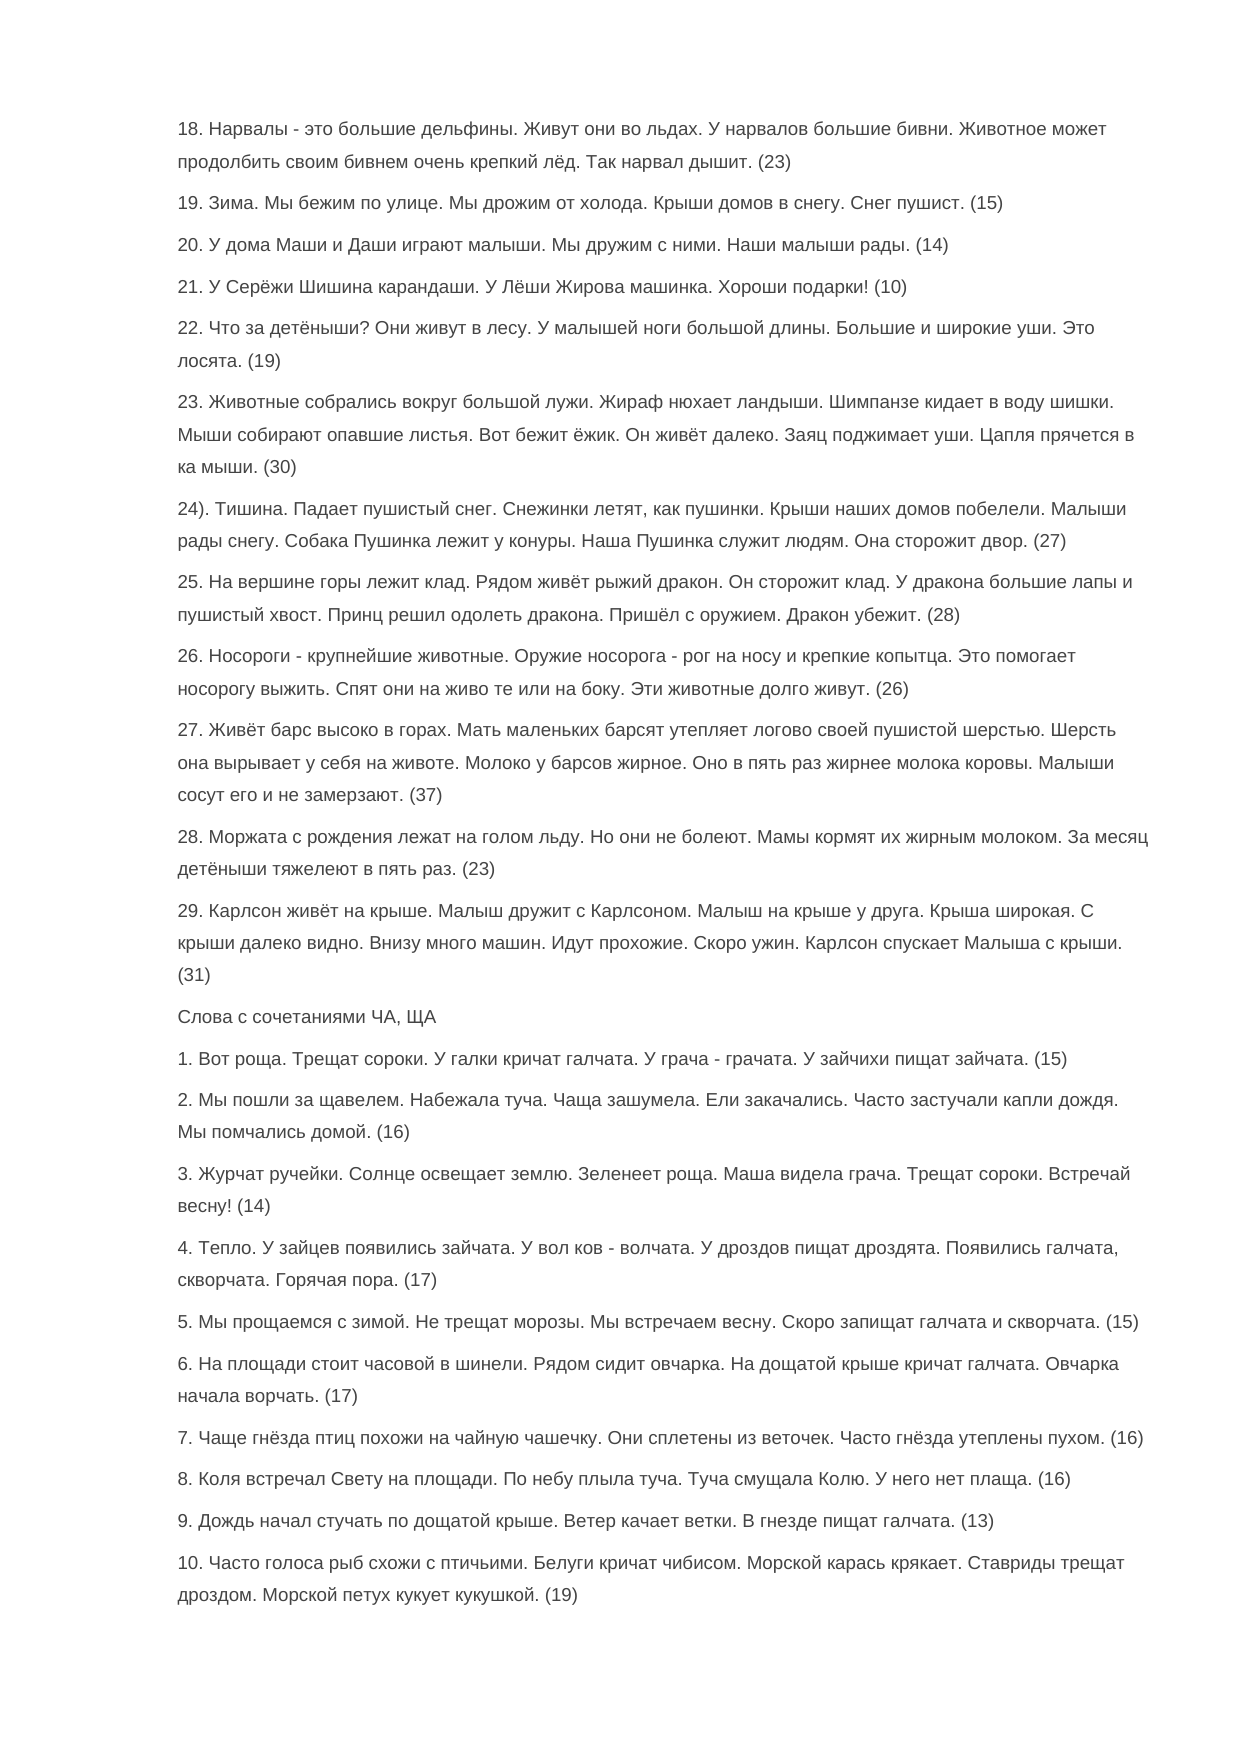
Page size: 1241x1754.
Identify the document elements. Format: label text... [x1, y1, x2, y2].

text 10. Часто голоса рыб схожи с птичьими. Белуги кричат чибисом. Морской карась крякает. Ставриды трещат дроздом. Морской петух кукует кукушкой. (19) [177, 1551, 1152, 1605]
text 9. Дождь начал стучать по дощатой крыше. Ветер качает ветки. В гнезде пищат галчата. (13) [177, 1510, 1152, 1531]
text 22. Что за детёныши? Они живут в лесу. У малышей ноги большой длины. Большие и широкие уши. Это лосята. (19) [177, 317, 1152, 371]
text 1. Вот роща. Трещат сороки. У галки кричат галчата. У грача - грачата. У зайчихи пищат зайчата. (15) [177, 1047, 1152, 1069]
text Слова с сочетаниями ЧА, ЩА [177, 1006, 1152, 1027]
text 2. Мы пошли за щавелем. Набежала туча. Чаща зашумела. Ели закачались. Часто застучали капли дождя. Мы помчались домой. (16) [177, 1089, 1152, 1143]
text 8. Коля встречал Свету на площади. По небу плыла туча. Туча смущала Колю. У него нет плаща. (16) [177, 1468, 1152, 1490]
text 19. Зима. Мы бежим по улице. Мы дрожим от холода. Крыши домов в снегу. Снег пушист. (15) [177, 192, 1152, 214]
text 6. На площади стоит часовой в шинели. Рядом сидит овчарка. На дощатой крыше кричат галчата. Овчарка начала ворчать. (17) [177, 1352, 1152, 1406]
text 25. На вершине горы лежит клад. Рядом живёт рыжий дракон. Он сторожит клад. У дракона большие лапы и пушистый хвост. Принц решил одолеть дракона. Пришёл с оружием. Дракон убежит. (28) [177, 571, 1152, 625]
text 18. Нарвалы - это большие дельфины. Живут они во льдах. У нарвалов большие бивни. Животное может продолбить своим бивнем очень крепкий лёд. Так нарвал дышит. (23) [177, 118, 1152, 172]
text 3. Журчат ручейки. Солнце освещает землю. Зеленеет роща. Маша видела грача. Трещат сороки. Встречай весну! (14) [177, 1163, 1152, 1217]
text 5. Мы прощаемся с зимой. Не трещат морозы. Мы встречаем весну. Скоро запищат галчата и скворчата. (15) [177, 1311, 1152, 1332]
text 27. Живёт барс высоко в горах. Мать маленьких барсят утепляет логово своей пушистой шерстью. Шерсть она вырывает у себя на животе. Молоко у барсов жирное. Оно в пять раз жирнее молока коровы. Малыши сосут его и не замерзают. (37) [177, 719, 1152, 805]
text 23. Животные собрались вокруг большой лужи. Жираф нюхает ландыши. Шимпанзе кидает в воду шишки. Мыши собирают опавшие листья. Вот бежит ёжик. Он живёт далеко. Заяц поджимает уши. Цапля прячется в ка мыши. (30) [177, 391, 1152, 477]
text 28. Моржата с рождения лежат на голом льду. Но они не болеют. Мамы кормят их жирным молоком. За месяц детёныши тяжелеют в пять раз. (23) [177, 825, 1152, 879]
text 21. У Серёжи Шишина карандаши. У Лёши Жирова машинка. Хороши подарки! (10) [177, 275, 1152, 297]
text 26. Носороги - крупнейшие животные. Оружие носорога - рог на носу и крепкие копытца. Это помогает носорогу выжить. Спят они на живо те или на боку. Эти животные долго живут. (26) [177, 645, 1152, 699]
text 24). Тишина. Падает пушистый снег. Снежинки летят, как пушинки. Крыши наших домов побелели. Малыши рады снегу. Собака Пушинка лежит у конуры. Наша Пушинка служит людям. Она сторожит двор. (27) [177, 497, 1152, 551]
text 4. Тепло. У зайцев появились зайчата. У вол ков - волчата. У дроздов пищат дроздята. Появились галчата, скворчата. Горячая пора. (17) [177, 1237, 1152, 1291]
text 7. Чаще гнёзда птиц похожи на чайную чашечку. Они сплетены из веточек. Часто гнёзда утеплены пухом. (16) [177, 1426, 1152, 1448]
text 20. У дома Маши и Даши играют малыши. Мы дружим с ними. Наши малыши рады. (14) [177, 234, 1152, 255]
text 29. Карлсон живёт на крыше. Малыш дружит с Карлсоном. Малыш на крыше у друга. Крыша широкая. С крыши далеко видно. Внизу много машин. Идут прохожие. Скоро ужин. Карлсон спускает Малыша с крыши. (31) [177, 899, 1152, 986]
